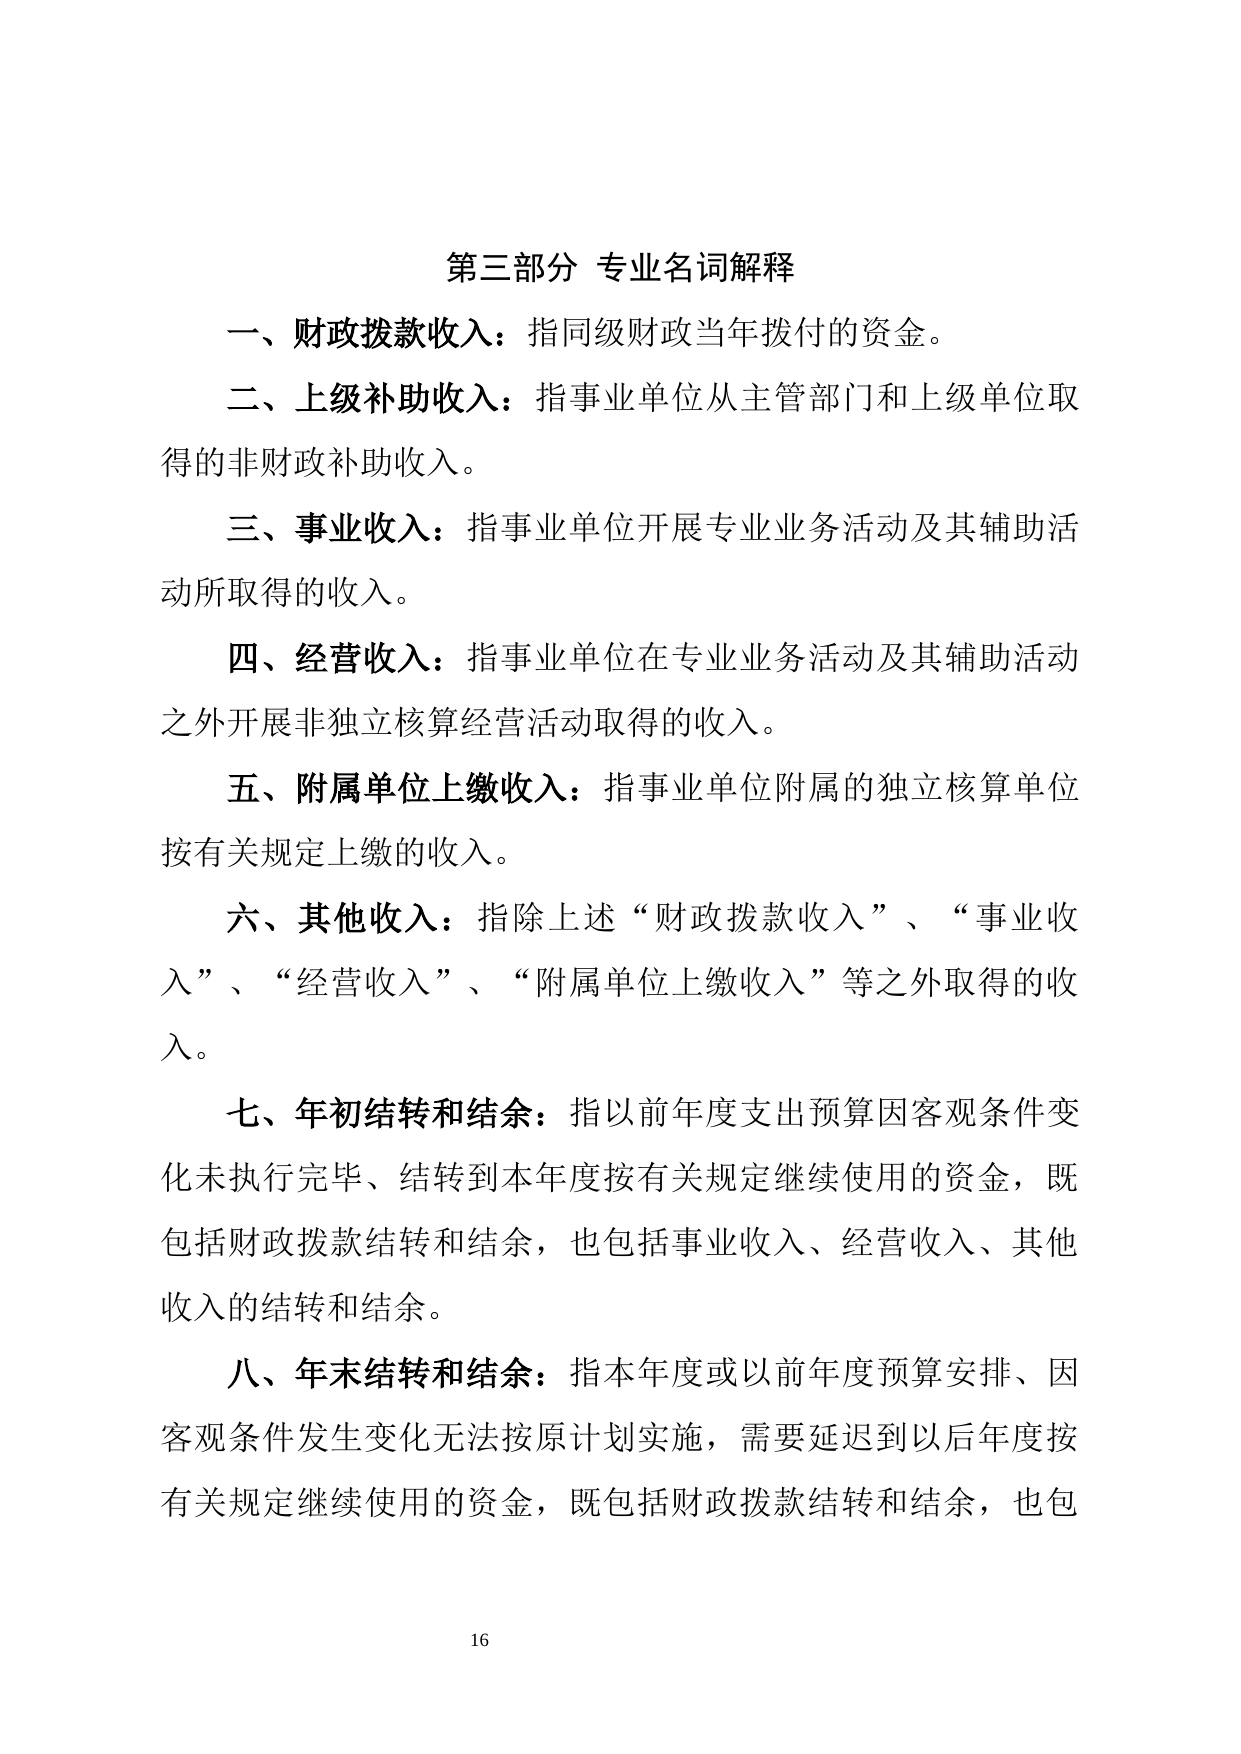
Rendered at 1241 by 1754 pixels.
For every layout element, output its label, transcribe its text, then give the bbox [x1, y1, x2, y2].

text 七、年初结转和结余：指以前年度支出预算因客观条件变化未执行完毕、结转到本年度按有关规定继续使用的资金，既包括财政拨款结转和结余，也包括事业收入、经营收入、其他收入的结转和结余。 [159, 1078, 1081, 1338]
text 四、经营收入：指事业单位在专业业务活动及其辅助活动之外开展非独立核算经营活动取得的收入。 [159, 623, 1081, 753]
text 二、上级补助收入：指事业单位从主管部门和上级单位取得的非财政补助收入。 [159, 363, 1081, 493]
text 一、财政拨款收入：指同级财政当年拨付的资金。 [159, 298, 1081, 363]
text 五、附属单位上缴收入：指事业单位附属的独立核算单位按有关规定上缴的收入。 [159, 753, 1081, 883]
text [159, 1338, 1081, 1533]
text 六、其他收入：指除上述“财政拨款收入”、“事业收入”、“经营收入”、“附属单位上缴收入”等之外取得的收入。 [159, 883, 1081, 1078]
text 三、事业收入：指事业单位开展专业业务活动及其辅助活动所取得的收入。 [159, 493, 1081, 623]
text 第三部分 专业名词解释 [159, 233, 1081, 298]
